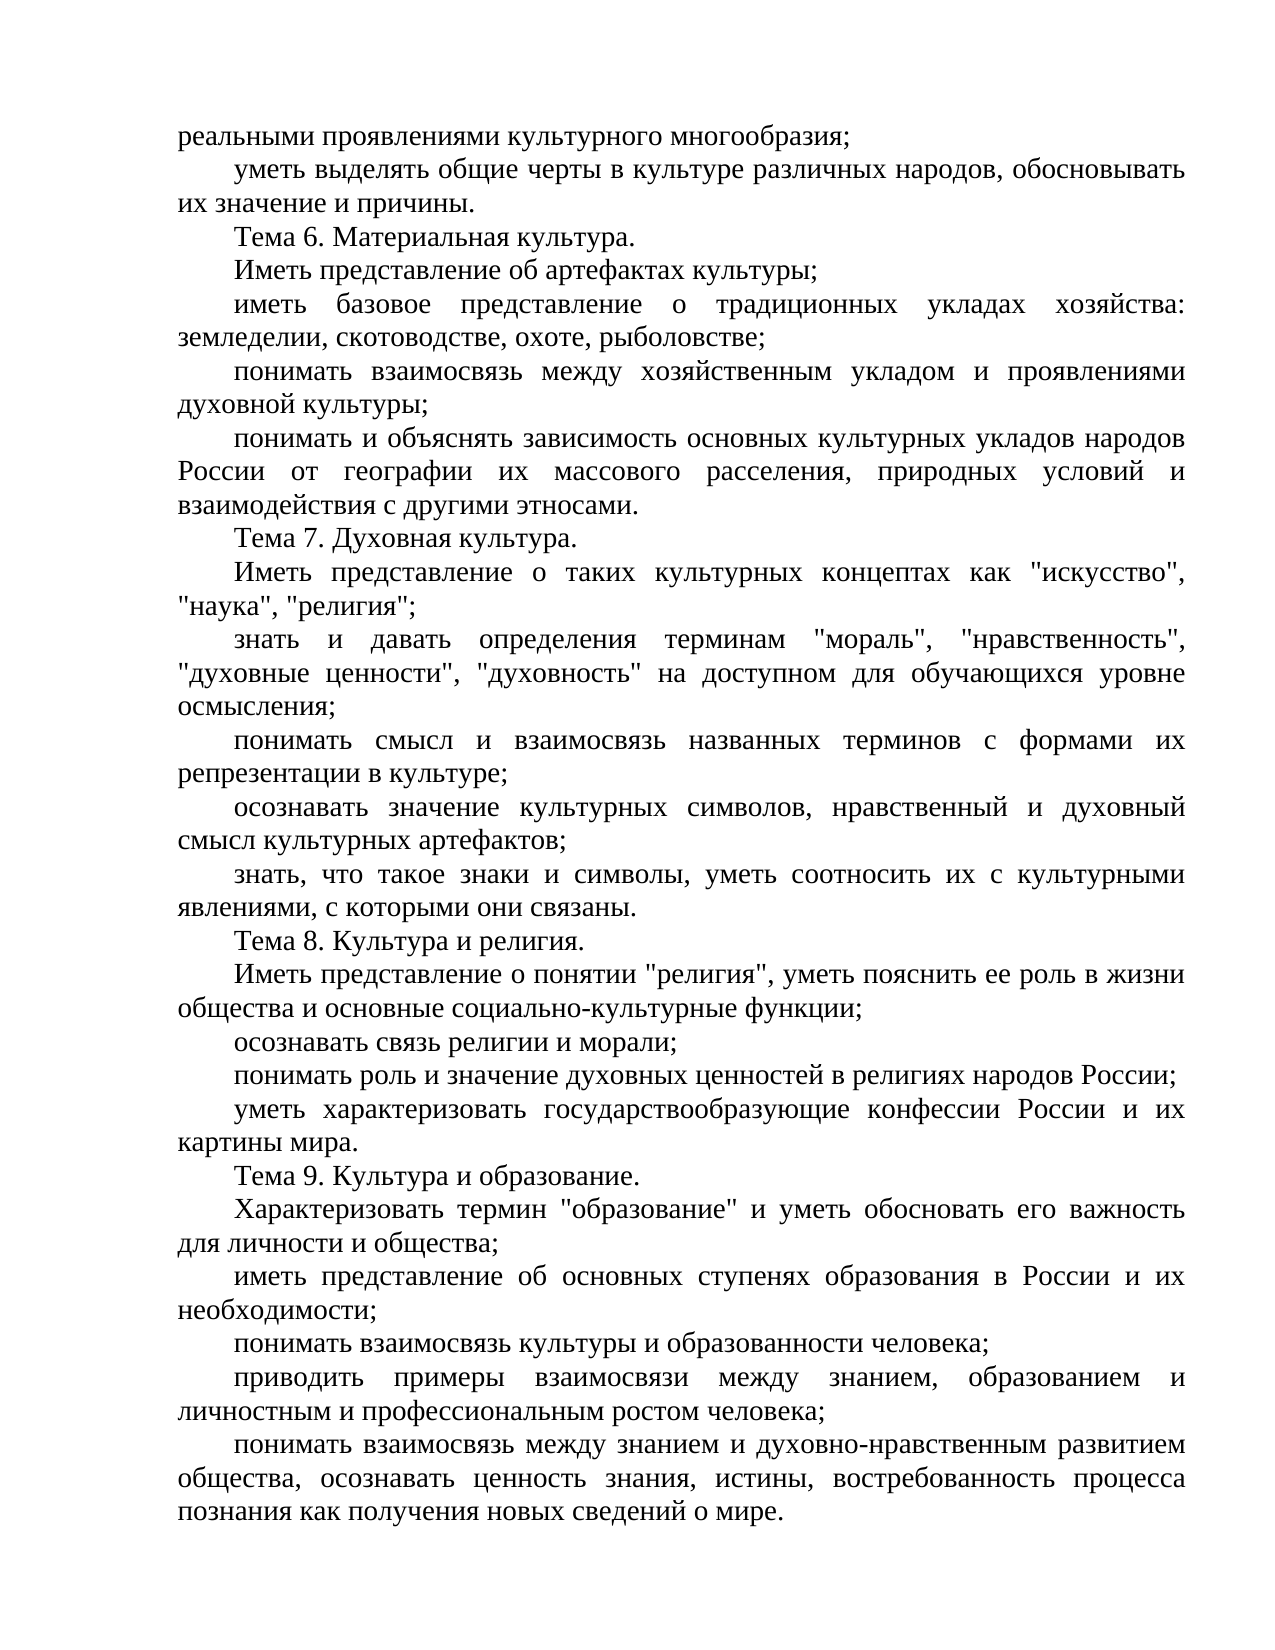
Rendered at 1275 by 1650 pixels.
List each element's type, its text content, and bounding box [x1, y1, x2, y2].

text Тема 8. Культура и религия. [177, 923, 1186, 957]
text понимать взаимосвязь между знанием и духовно-нравственным развитием общества, осознавать ценность знания, истины, востребованность процесса познания как получения новых сведений о мире. [177, 1426, 1186, 1527]
text Тема 7. Духовная культура. [177, 521, 1186, 554]
text понимать взаимосвязь культуры и образованности человека; [177, 1326, 1186, 1359]
text осознавать связь религии и морали; [177, 1024, 1186, 1057]
text понимать взаимосвязь между хозяйственным укладом и проявлениями духовной культуры; [177, 353, 1186, 420]
text знать и давать определения терминам "мораль", "нравственность", "духовные ценности", "духовность" на доступном для обучающихся уровне осмысления; [177, 621, 1186, 722]
text уметь выделять общие черты в культуре различных народов, обосновывать их значение и причины. [177, 152, 1186, 219]
text Иметь представление о понятии "религия", уметь пояснить ее роль в жизни общества и основные социально-культурные функции; [177, 957, 1186, 1024]
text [177, 118, 1186, 152]
text понимать и объяснять зависимость основных культурных укладов народов России от географии их массового расселения, природных условий и взаимодействия с другими этносами. [177, 420, 1186, 521]
text Тема 6. Материальная культура. [177, 219, 1186, 252]
text знать, что такое знаки и символы, уметь соотносить их с культурными явлениями, с которыми они связаны. [177, 856, 1186, 923]
text Тема 9. Культура и образование. [177, 1158, 1186, 1191]
text понимать смысл и взаимосвязь названных терминов с формами их репрезентации в культуре; [177, 722, 1186, 789]
text приводить примеры взаимосвязи между знанием, образованием и личностным и профессиональным ростом человека; [177, 1359, 1186, 1426]
text уметь характеризовать государствообразующие конфессии России и их картины мира. [177, 1091, 1186, 1158]
text иметь представление об основных ступенях образования в России и их необходимости; [177, 1258, 1186, 1326]
text Иметь представление о таких культурных концептах как "искусство", "наука", "религия"; [177, 554, 1186, 621]
text Иметь представление об артефактах культуры; [177, 252, 1186, 286]
text понимать роль и значение духовных ценностей в религиях народов России; [177, 1057, 1186, 1091]
text Характеризовать термин "образование" и уметь обосновать его важность для личности и общества; [177, 1191, 1186, 1258]
text иметь базовое представление о традиционных укладах хозяйства: земледелии, скотоводстве, охоте, рыболовстве; [177, 286, 1186, 353]
text осознавать значение культурных символов, нравственный и духовный смысл культурных артефактов; [177, 789, 1186, 856]
